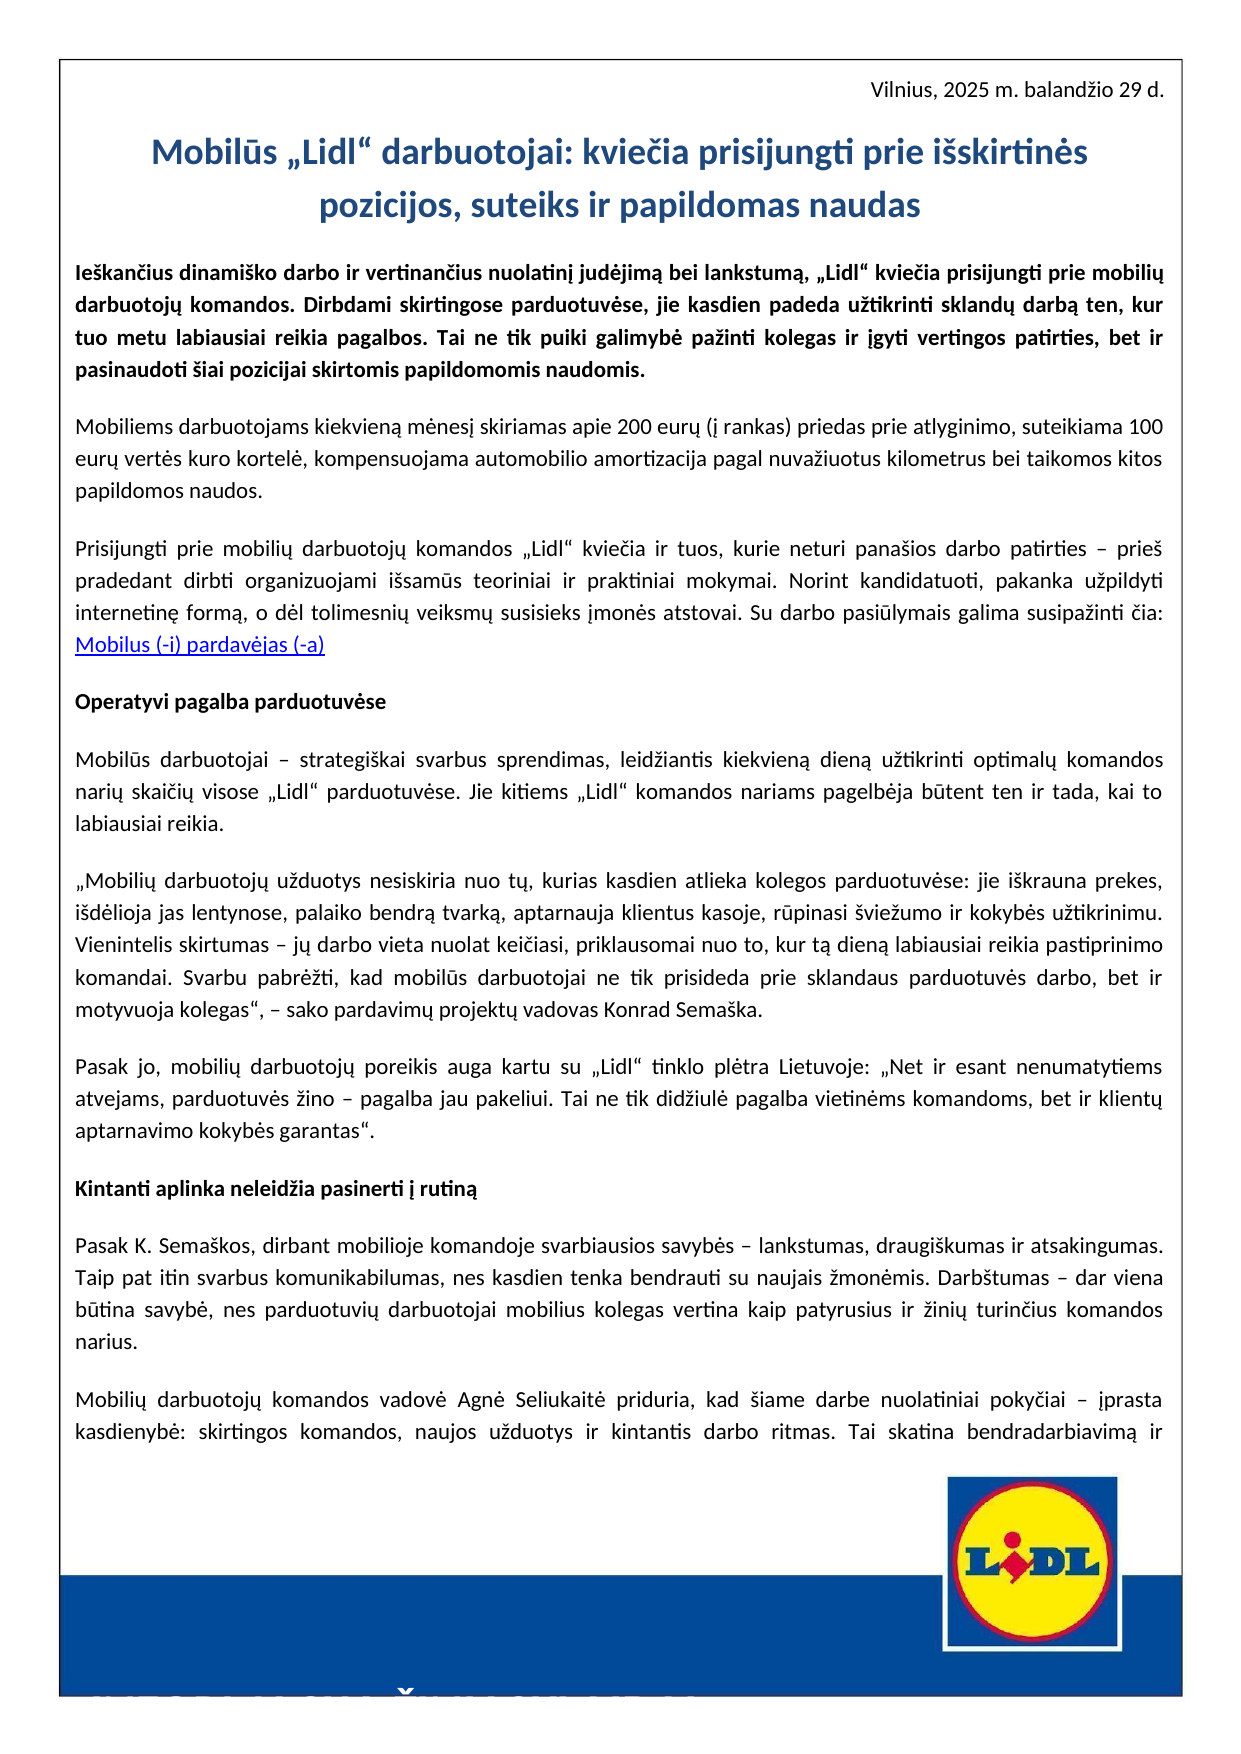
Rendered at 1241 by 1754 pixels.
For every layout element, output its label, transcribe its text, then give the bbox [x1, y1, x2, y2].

text Ieškančius dinamiško darbo ir vertinančius nuolatinį judėjimą bei lankstumą, „Lidl“ kviečia prisijungti prie mobilių darbuotojų komandos. Dirbdami skirtingose parduotuvėse, jie kasdien padeda užtikrinti sklandų darbą ten, kur tuo metu labiausiai reikia pagalbos. Tai ne tik puiki galimybė pažinti kolegas ir įgyti vertingos patirties, bet ir pasinaudoti šiai pozicijai skirtomis papildomomis naudomis. [75, 258, 1165, 383]
text Pasak jo, mobilių darbuotojų poreikis auga kartu su „Lidl“ tinklo plėtra Lietuvoje: „Net ir esant nenumatytiems atvejams, parduotuvės žino – pagalba jau pakeliui. Tai ne tik didžiulė pagalba vietinėms komandoms, bet ir klientų aptarnavimo kokybės garantas“. [75, 1052, 1165, 1144]
text Mobiliems darbuotojams kiekvieną mėnesį skiriamas apie 200 eurų (į rankas) priedas prie atlyginimo, suteikiama 100 eurų vertės kuro kortelė, kompensuojama automobilio amortizacija pagal nuvažiuotus kilometrus bei taikomos kitos papildomos naudos. [75, 412, 1165, 504]
text Vilnius, 2025 m. balandžio 29 d. [75, 75, 1165, 103]
text Kintanti aplinka neleidžia pasinerti į rutiną [75, 1174, 1165, 1202]
text Pasak K. Semaškos, dirbant mobilioje komandoje svarbiausios savybės – lankstumas, draugiškumas ir atsakingumas. Taip pat itin svarbus komunikabilumas, nes kasdien tenka bendrauti su naujais žmonėmis. Darbštumas – dar viena būtina savybė, nes parduotuvių darbuotojai mobilius kolegas vertina kaip patyrusius ir žinių turinčius komandos narius. [75, 1231, 1165, 1356]
text Mobilūs darbuotojai – strategiškai svarbus sprendimas, leidžiantis kiekvieną dieną užtikrinti optimalų komandos narių skaičių visose „Lidl“ parduotuvėse. Jie kitiems „Lidl“ komandos nariams pagelbėja būtent ten ir tada, kai to labiausiai reikia. [75, 745, 1165, 837]
text Mobilūs „Lidl“ darbuotojai: kviečia prisijungti prie išskirtinės pozicijos, suteiks ir papildomas naudas [75, 128, 1165, 227]
picture [0, 0, 1241, 1754]
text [75, 1385, 1165, 1445]
text Operatyvi pagalba parduotuvėse [75, 687, 1165, 716]
text Prisijungti prie mobilių darbuotojų komandos „Lidl“ kviečia ir tuos, kurie neturi panašios darbo patirties – prieš pradedant dirbti organizuojami išsamūs teoriniai ir praktiniai mokymai. Norint kandidatuoti, pakanka užpildyti internetinę formą, o dėl tolimesnių veiksmų susisieks įmonės atstovai. Su darbo pasiūlymais galima susipažinti čia: Mobilus (-i) pardavėjas (-a) [75, 534, 1165, 658]
text „Mobilių darbuotojų užduotys nesiskiria nuo tų, kurias kasdien atlieka kolegos parduotuvėse: jie iškrauna prekes, išdėlioja jas lentynose, palaiko bendrą tvarką, aptarnauja klientus kasoje, rūpinasi šviežumo ir kokybės užtikrinimu. Vienintelis skirtumas – jų darbo vieta nuolat keičiasi, priklausomai nuo to, kur tą dieną labiausiai reikia pastiprinimo komandai. Svarbu pabrėžti, kad mobilūs darbuotojai ne tik prisideda prie sklandaus parduotuvės darbo, bet ir motyvuoja kolegas“, – sako pardavimų projektų vadovas Konrad Semaška. [75, 866, 1165, 1023]
